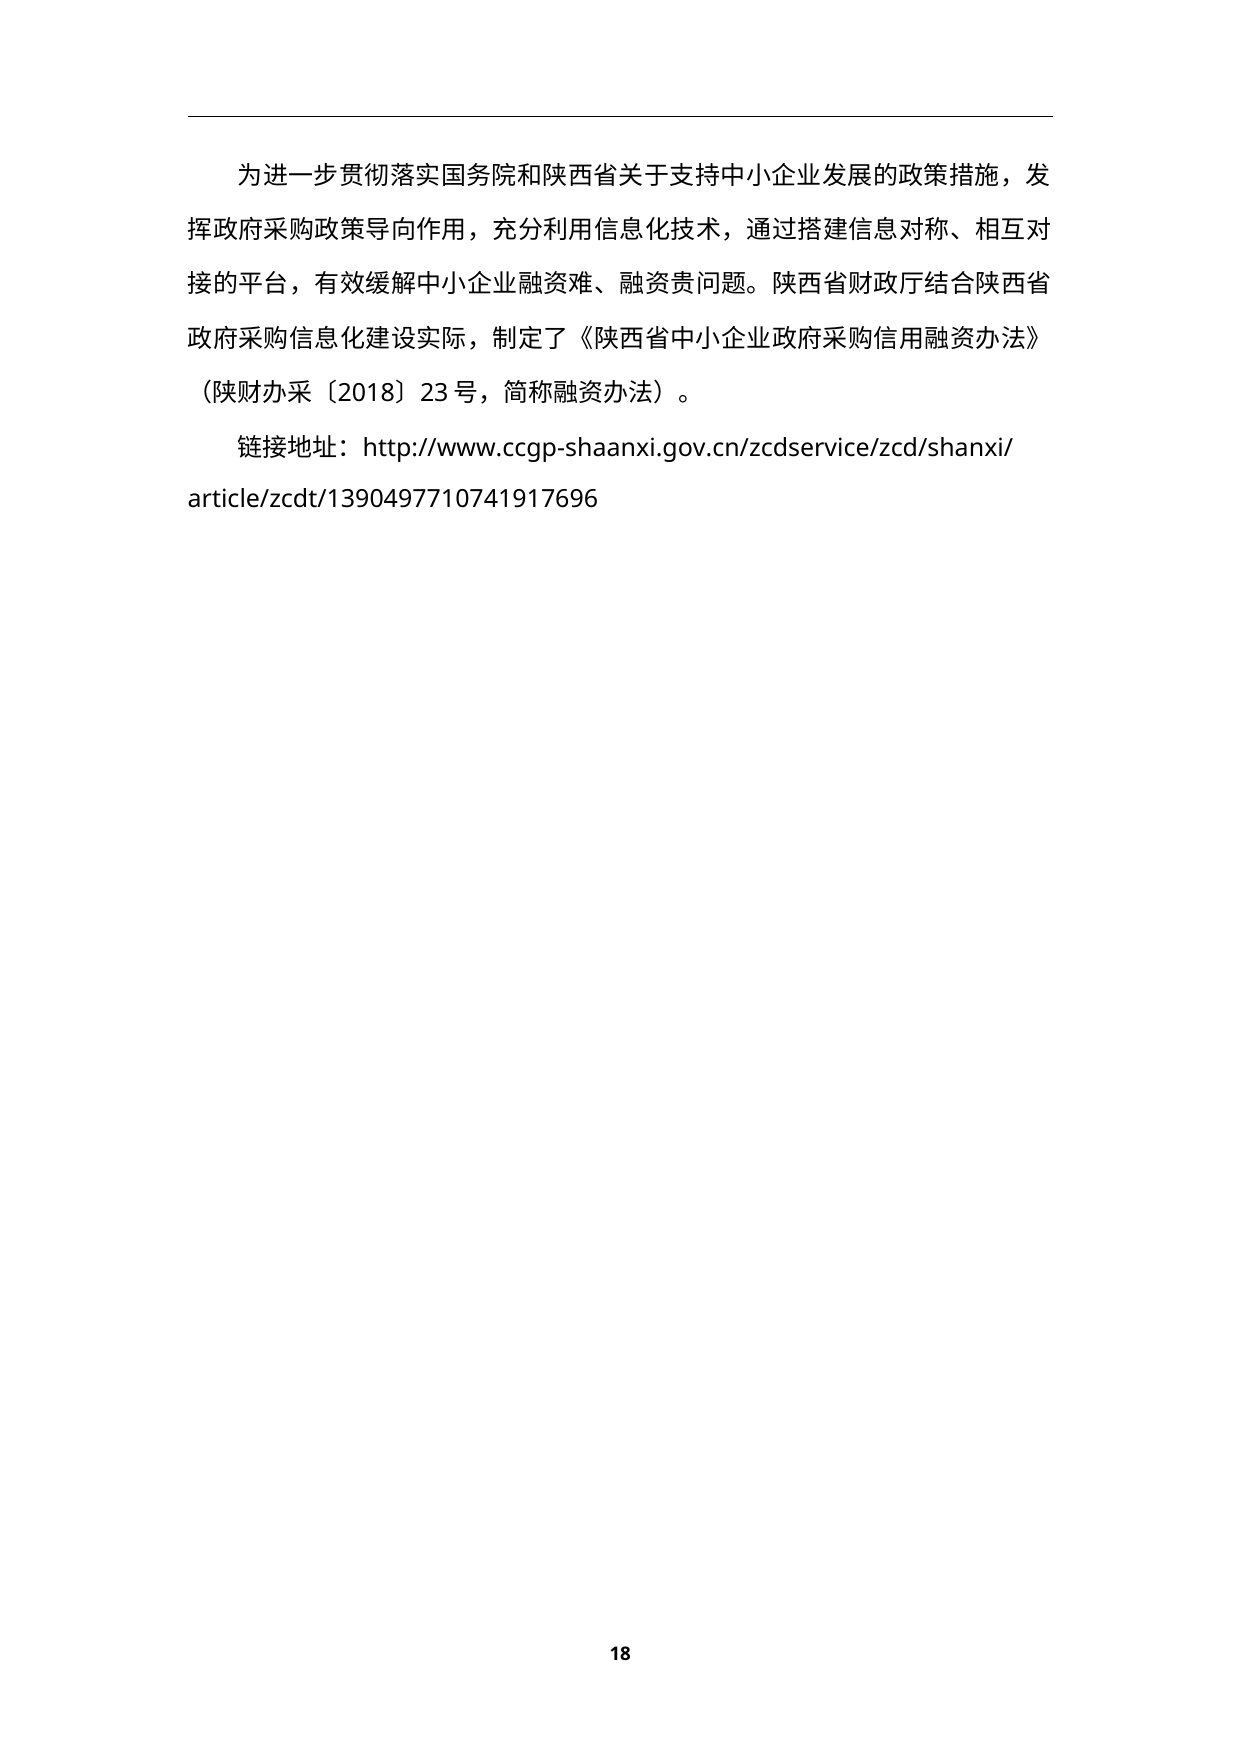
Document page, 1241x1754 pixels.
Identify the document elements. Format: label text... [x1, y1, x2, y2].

text 链接地址：http://www.ccgp-shaanxi.gov.cn/zcdservice/zcd/shanxi/article/zcdt/1390497710741917696 [187, 427, 1053, 514]
text 为进一步贯彻落实国务院和陕西省关于支持中小企业发展的政策措施，发挥政府采购政策导向作用，充分利用信息化技术，通过搭建信息对称、相互对接的平台，有效缓解中小企业融资难、融资贵问题。陕西省财政厅结合陕西省政府采购信息化建设实际，制定了《陕西省中小企业政府采购信用融资办法》（陕财办采〔2018〕23号，简称融资办法）。 [187, 155, 1053, 409]
